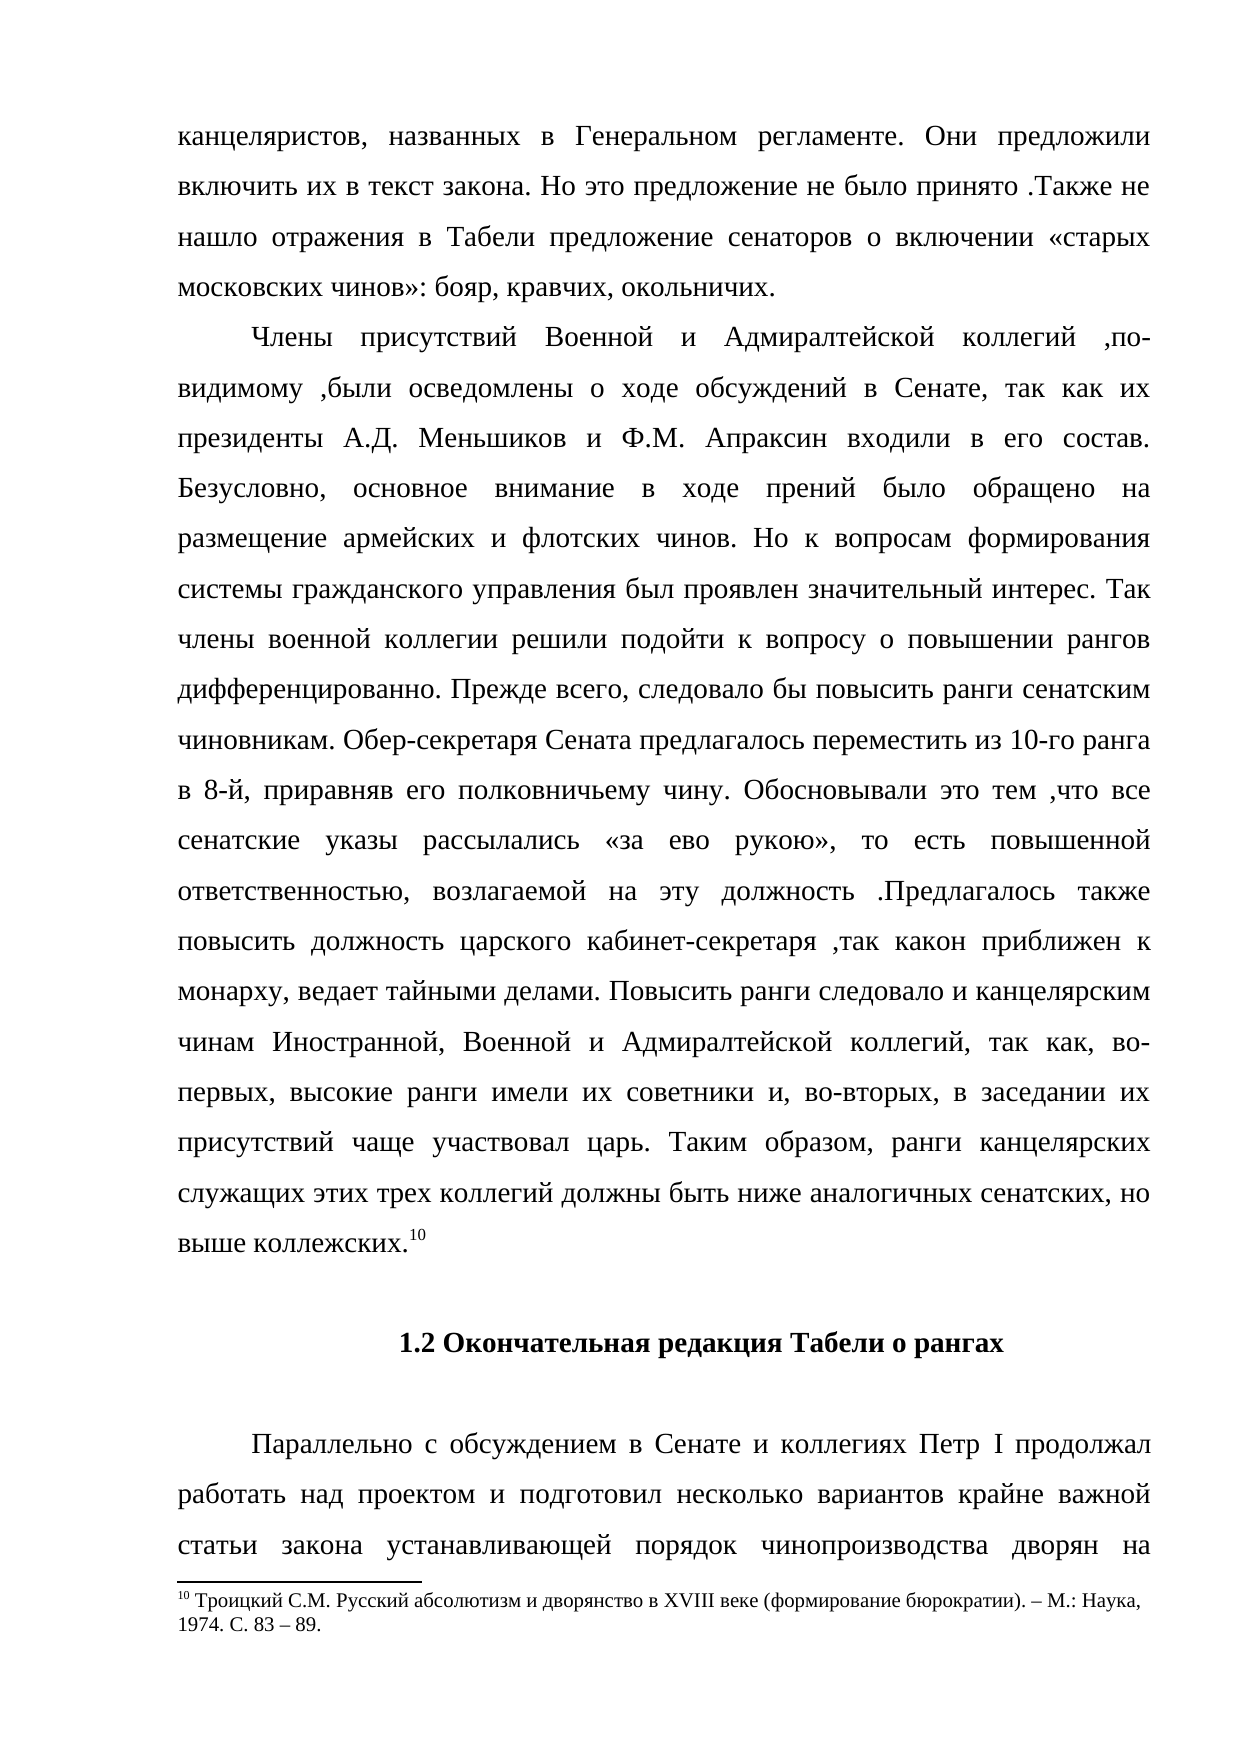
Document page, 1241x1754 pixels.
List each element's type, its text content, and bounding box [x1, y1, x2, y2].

text Члены присутствий Военной и Адмиралтейской коллегий ,по-видимому ,были осведомлены о ходе обсуждений в Сенате, так как их президенты А.Д. Меньшиков и Ф.М. Апраксин входили в его состав. Безусловно, основное внимание в ходе прений было обращено на размещение армейских и флотских чинов. Но к вопросам формирования системы гражданского управления был проявлен значительный интерес. Так члены военной коллегии решили подойти к вопросу о повышении рангов дифференцированно. Прежде всего, следовало бы повысить ранги сенатским чиновникам. Обер-секретаря Сената предлагалось переместить из 10-го ранга в 8-й, приравняв его полковничьему чину. Обосновывали это тем ,что все сенатские указы рассылались «за ево рукою», то есть повышенной ответственностью, возлагаемой на эту должность .Предлагалось также повысить должность царского кабинет-секретаря ,так какон приближен к монарху, ведает тайными делами. Повысить ранги следовало и канцелярским чинам Иностранной, Военной и Адмиралтейской коллегий, так как, во-первых, высокие ранги имели их советники и, во-вторых, в заседании их присутствий чаще участвовал царь. Таким образом, ранги канцелярских служащих этих трех коллегий должны быть ниже аналогичных сенатских, но выше коллежских. [177, 319, 1152, 1258]
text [177, 118, 1152, 303]
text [177, 1426, 1152, 1560]
subtitle 1.2 Окончательная редакция Табели о рангах [177, 1326, 1152, 1359]
